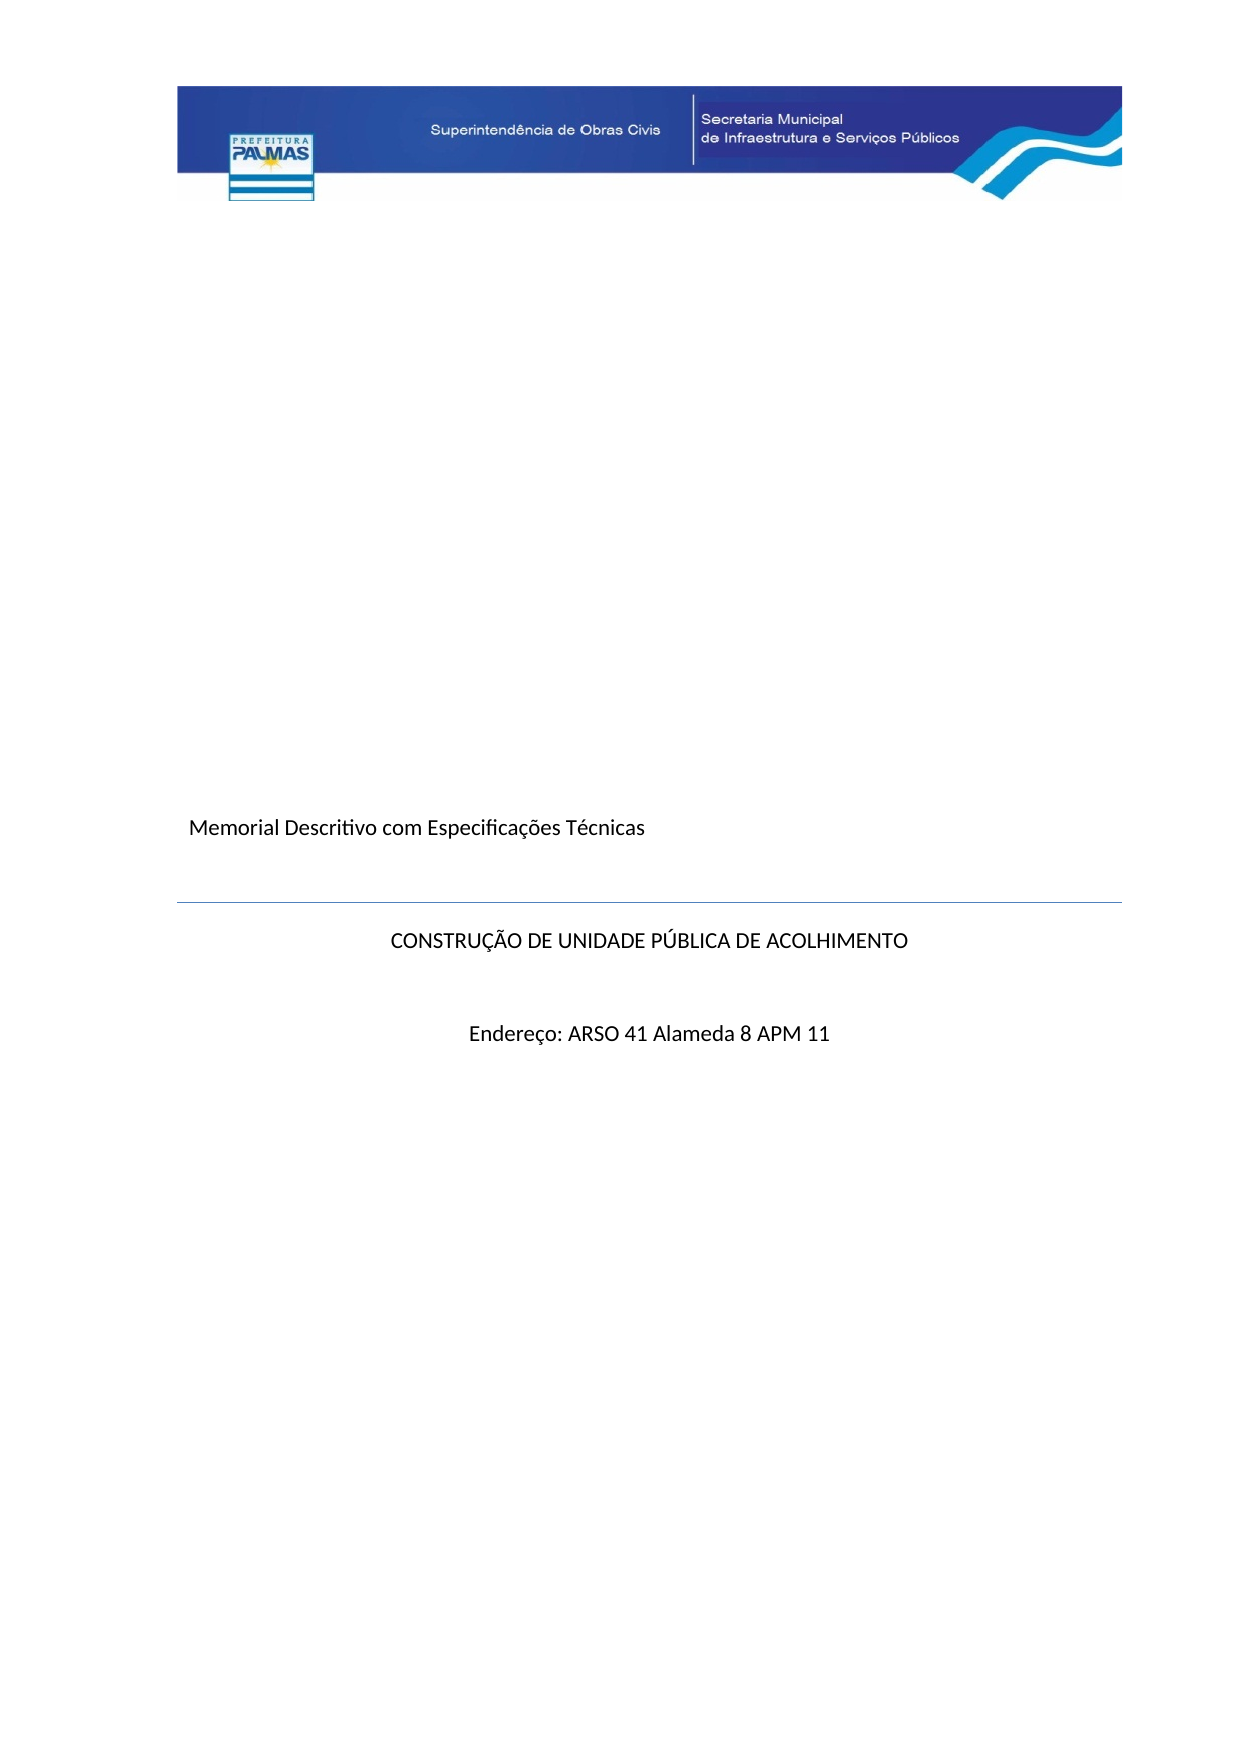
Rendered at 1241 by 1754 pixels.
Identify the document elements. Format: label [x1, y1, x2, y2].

picture [177, 86, 1123, 201]
